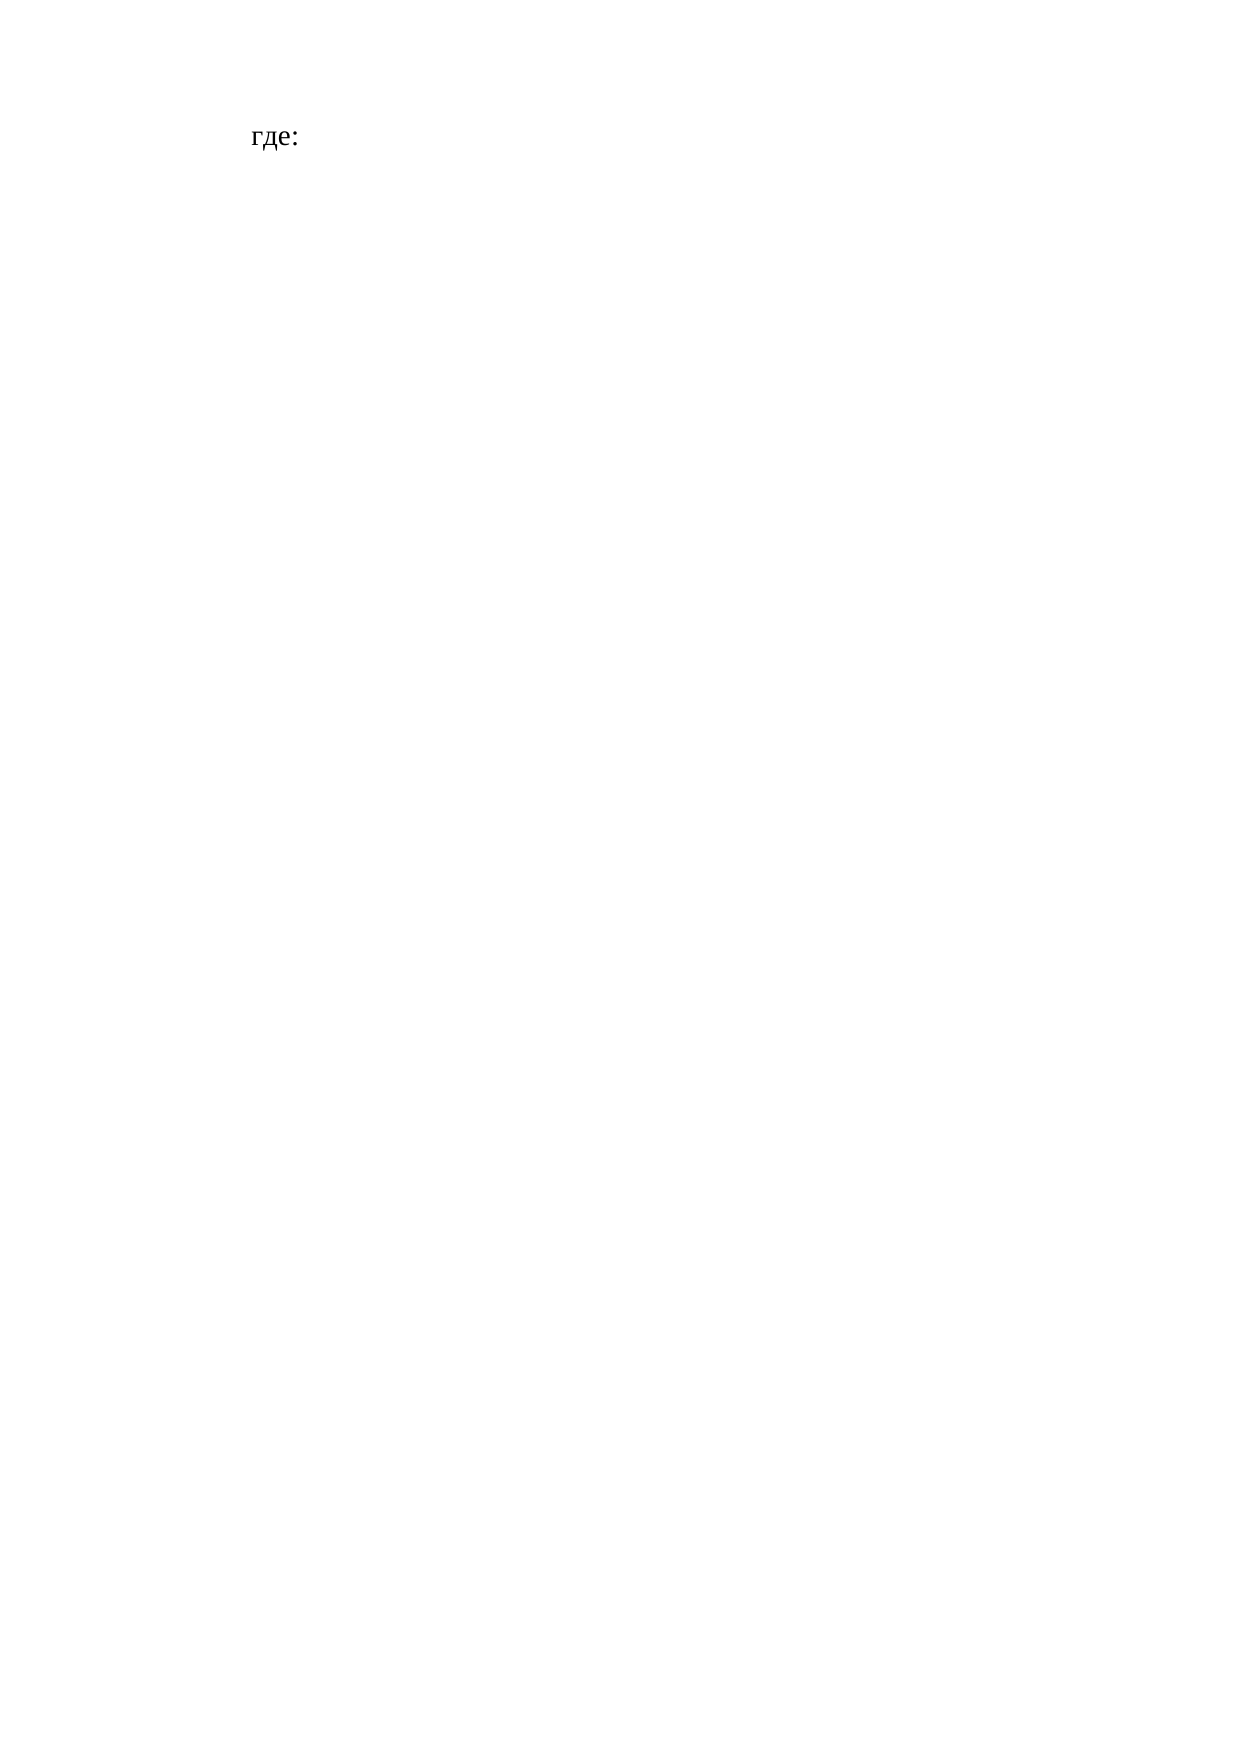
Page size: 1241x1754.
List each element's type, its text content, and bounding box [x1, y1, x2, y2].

text где: [177, 118, 1152, 152]
